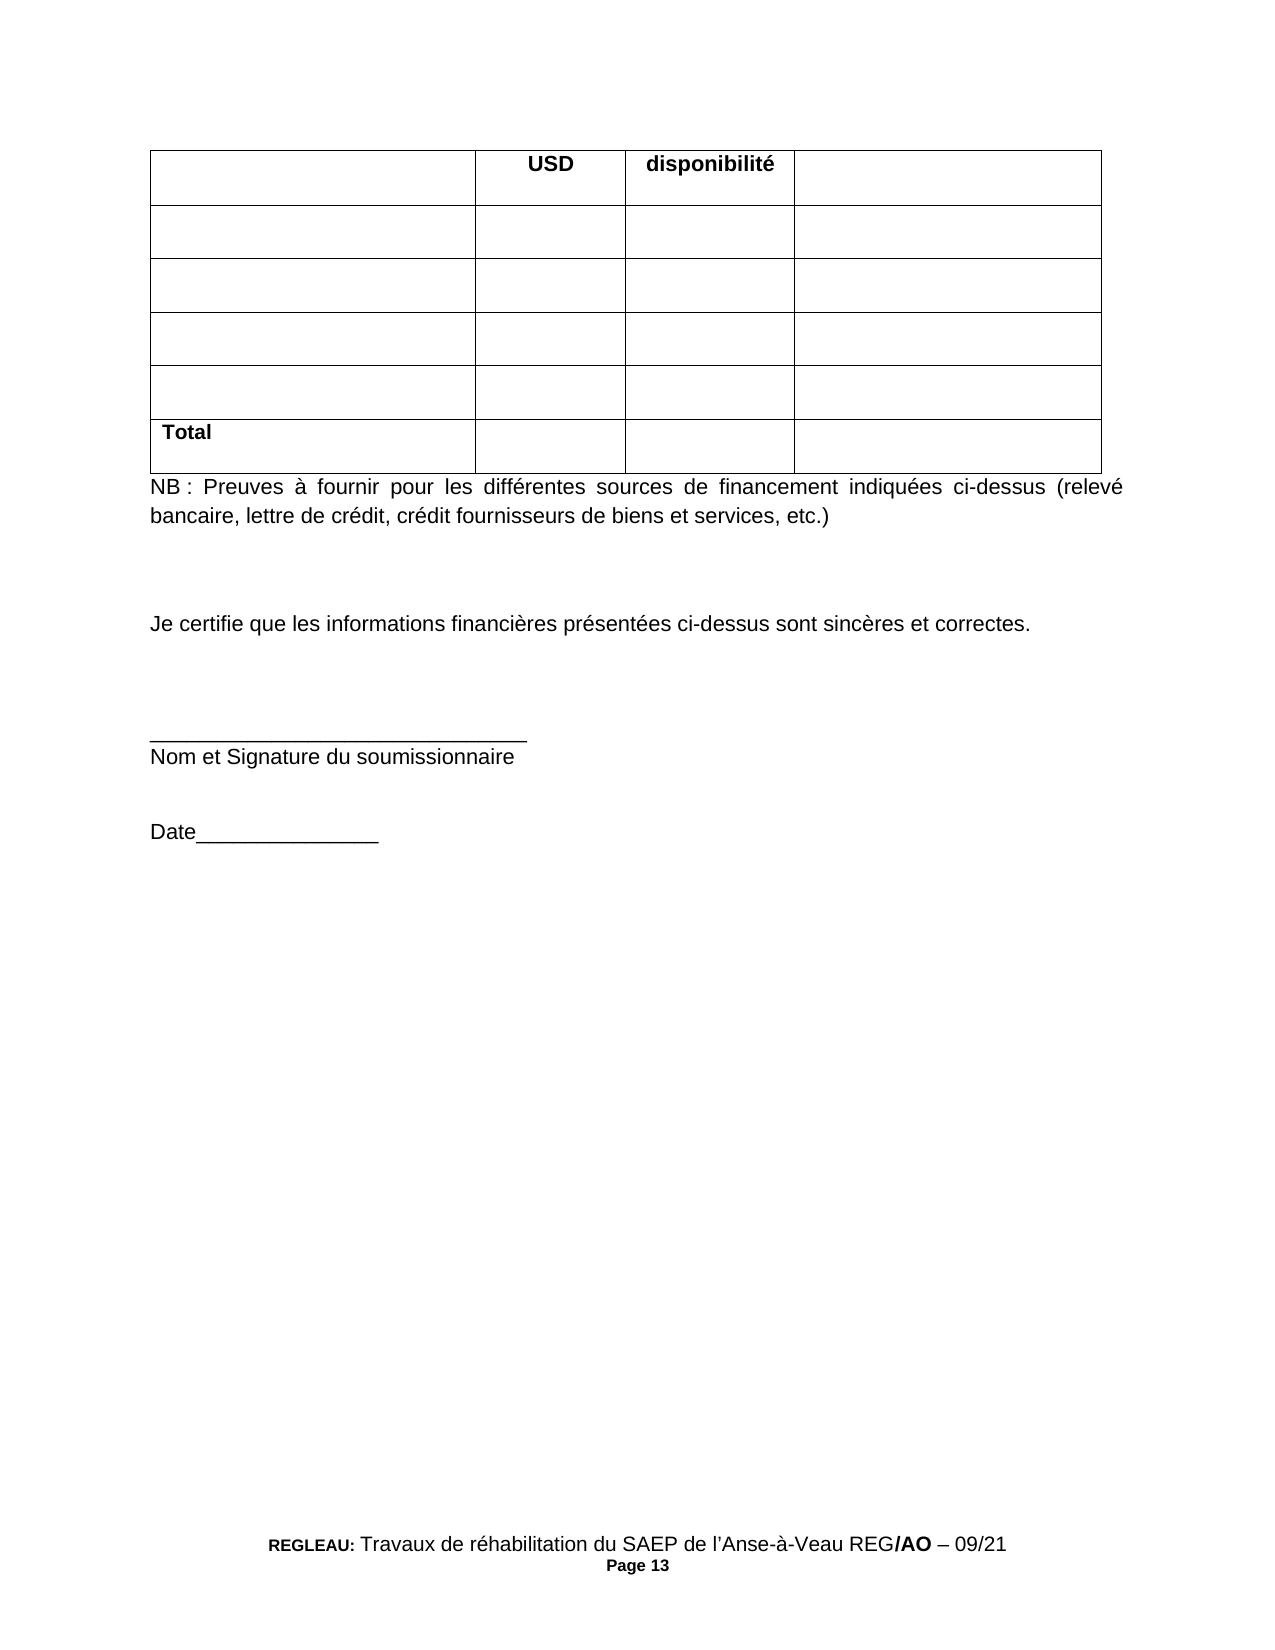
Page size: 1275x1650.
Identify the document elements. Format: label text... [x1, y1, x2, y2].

text Nom et Signature du soumissionnaire [150, 743, 1125, 769]
table_cell [626, 313, 794, 365]
table_cell [476, 259, 625, 312]
text _______________________________ [150, 718, 1125, 743]
table_cell [626, 420, 794, 472]
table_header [151, 151, 475, 205]
text Je certifie que les informations financières présentées ci-dessus sont sincères et correctes. [150, 610, 1125, 636]
table_cell [151, 366, 475, 419]
table_cell [151, 206, 475, 258]
table_cell [795, 313, 1101, 365]
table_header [626, 151, 794, 205]
table_cell [795, 259, 1101, 312]
table_cell [626, 206, 794, 258]
table_cell [795, 206, 1101, 258]
table_cell [476, 366, 625, 419]
table_cell [476, 206, 625, 258]
table_cell [626, 366, 794, 419]
table_cell Total [151, 420, 475, 472]
text NB : Preuves à fournir pour les différentes sources de financement indiquées ci-dessus (relevé bancaire, lettre de crédit, crédit fournisseurs de biens et services, etc.) [150, 473, 1125, 528]
table_cell [476, 420, 625, 472]
table_cell [795, 420, 1101, 472]
table_cell [151, 313, 475, 365]
table_cell [476, 313, 625, 365]
table_cell [626, 259, 794, 312]
text Date_______________ [150, 819, 1125, 844]
table_header Montant en USD [476, 151, 625, 205]
table_cell [795, 366, 1101, 419]
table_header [795, 151, 1101, 205]
table_cell [151, 259, 475, 312]
